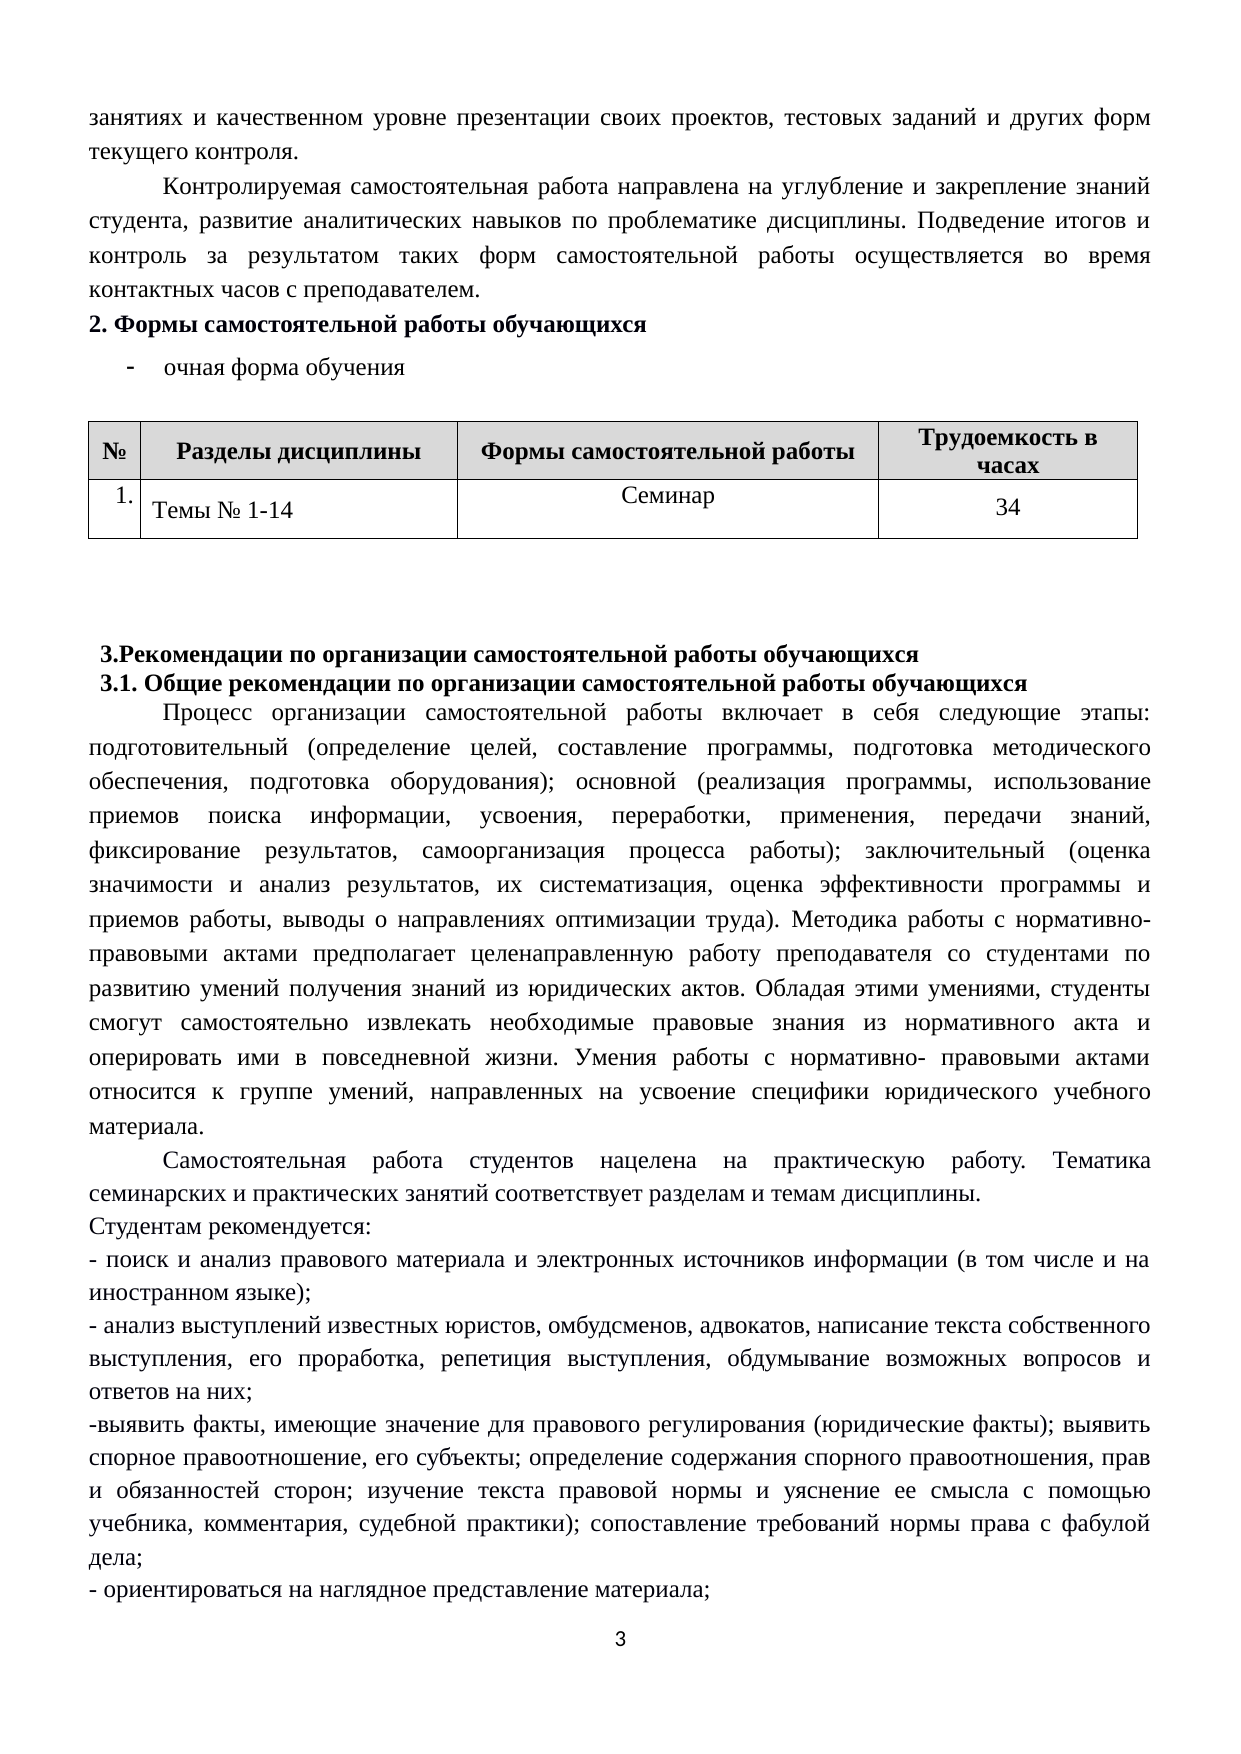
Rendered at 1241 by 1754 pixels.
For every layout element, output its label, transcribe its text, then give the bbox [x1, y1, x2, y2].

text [89, 102, 1152, 165]
table_cell 34 [879, 480, 1137, 538]
table_cell Темы № 1-14 [141, 480, 457, 538]
text Самостоятельная работа студентов нацелена на практическую работу. Тематика семинарских и практических занятий соответствует разделам и темам дисциплины. [89, 1145, 1152, 1207]
table_header Формы самостоятельной работы [458, 422, 878, 479]
table_cell Семинар [458, 480, 878, 538]
table_cell 3.1. Общие рекомендации по организации самостоятельной работы обучающихся [89, 668, 1137, 697]
text - анализ выступлений известных юристов, омбудсменов, адвокатов, написание текста собственного выступления, его проработка, репетиция выступления, обдумывание возможных вопросов и ответов на них; [89, 1310, 1152, 1405]
text Процесс организации самостоятельной работы включает в себя следующие этапы: подготовительный (определение целей, составление программы, подготовка методического обеспечения, подготовка оборудования); основной (реализация программы, использование приемов поиска информации, усвоения, переработки, применения, передачи знаний, фиксирование результатов, самоорганизация процесса работы); заключительный (оценка значимости и анализ результатов, их систематизация, оценка эффективности программы и приемов работы, выводы о направлениях оптимизации труда). Методика работы с нормативно-правовыми актами предполагает целенаправленную работу преподавателя со студентами по развитию умений получения знаний из юридических актов. Обладая этими умениями, студенты смогут самостоятельно извлекать необходимые правовые знания из нормативного акта и оперировать ими в повседневной жизни. Умения работы с нормативно- правовыми актами относится к группе умений, направленных на усвоение специфики юридического учебного материала. [89, 697, 1152, 1139]
table_header № [89, 422, 140, 479]
list очная форма обучения [126, 352, 1152, 381]
table_header Трудоемкость в часах [879, 422, 1137, 479]
text -выявить факты, имеющие значение для правового регулирования (юридические факты); выявить спорное правоотношение, его субъекты; определение содержания спорного правоотношения, прав и обязанностей сторон; изучение текста правовой нормы и уяснение ее смысла с помощью учебника, комментария, судебной практики); сопоставление требований нормы права с фабулой дела; [89, 1409, 1152, 1570]
text 2. Формы самостоятельной работы обучающихся [89, 309, 1152, 337]
text Студентам рекомендуется: [89, 1211, 1152, 1240]
text Контролируемая самостоятельная работа направлена на углубление и закрепление знаний студента, развитие аналитических навыков по проблематике дисциплины. Подведение итогов и контроль за результатом таких форм самостоятельной работы осуществляется во время контактных часов с преподавателем. [89, 171, 1152, 303]
table_header Разделы дисциплины [141, 422, 457, 479]
table_header 3.Рекомендации по организации самостоятельной работы обучающихся [89, 582, 1137, 668]
text - поиск и анализ правового материала и электронных источников информации (в том числе и на иностранном языке); [89, 1244, 1152, 1306]
text - ориентироваться на наглядное представление материала; [89, 1574, 1152, 1603]
table_cell [89, 480, 140, 538]
